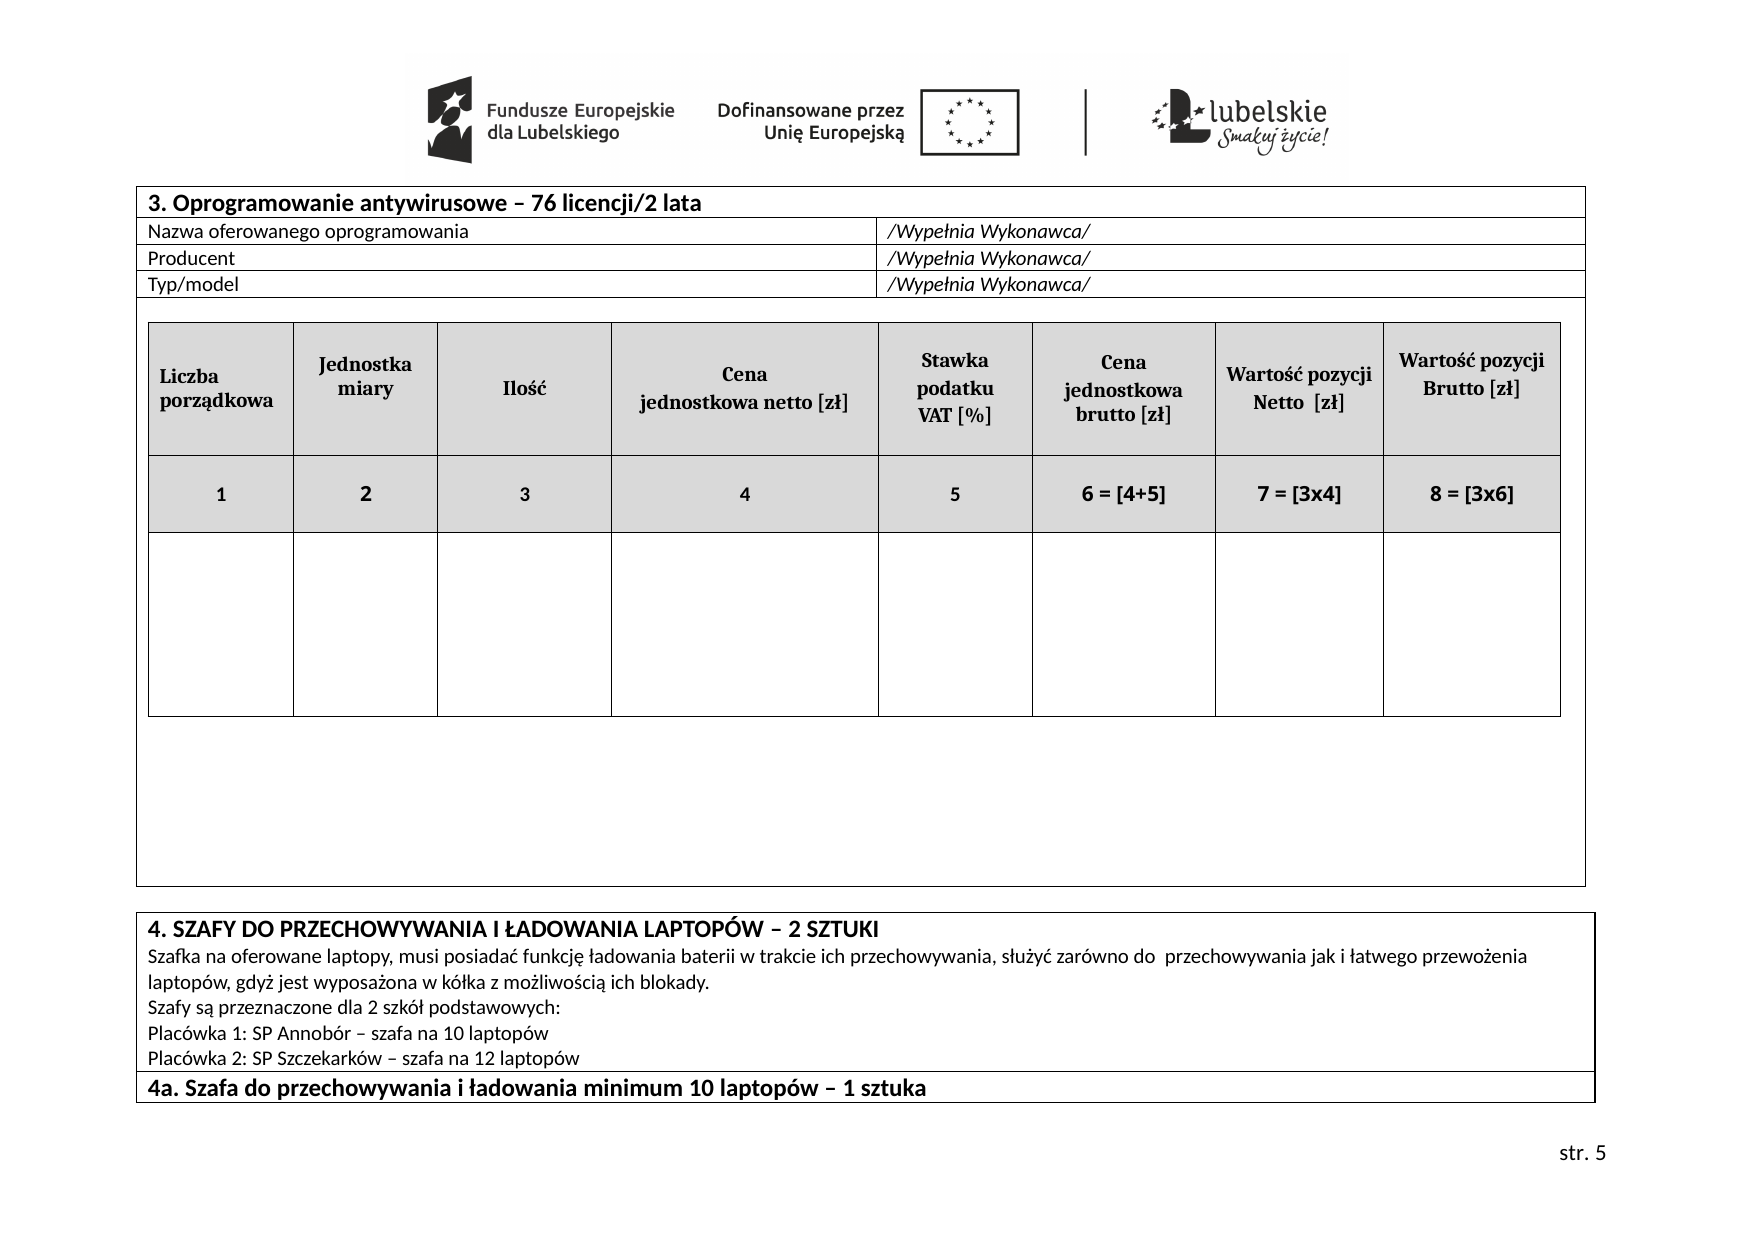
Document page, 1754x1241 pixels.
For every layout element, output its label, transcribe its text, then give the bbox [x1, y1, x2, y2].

table_cell Producent [137, 245, 876, 270]
table_cell /Wypełnia Wykonawca/ [877, 271, 1585, 297]
table_cell Nazwa oferowanego oprogramowania [137, 218, 876, 244]
picture [404, 53, 1350, 186]
table_cell 3. Oprogramowanie antywirusowe – 76 licencji/2 lata [137, 187, 1585, 217]
table_cell Typ/model [137, 271, 876, 297]
table_cell 4a. Szafa do przechowywania i ładowania minimum 10 laptopów – 1 sztuka [137, 1072, 1594, 1102]
table_cell /Wypełnia Wykonawca/ [877, 245, 1585, 270]
table_cell /Wypełnia Wykonawca/ [877, 218, 1585, 244]
table_cell [137, 298, 1585, 886]
table_header 4. SZAFY DO PRZECHOWYWANIA I ŁADOWANIA LAPTOPÓW – 2 SZTUKI Szafka na oferowane laptopy, musi posiadać funkcję ładowania baterii w trakcie ich przechowywania, służyć zarówno do przechowywania jak i łatwego przewożenia laptopów, gdyż jest wyposażona w kółka z możliwością ich blokady. Szafy są przeznaczone dla 2 szkół podstawowych: Placówka 1: SP Annobór – szafa na 10 laptopów Placówka 2: SP Szczekarków – szafa na 12 laptopów [137, 913, 1594, 1071]
